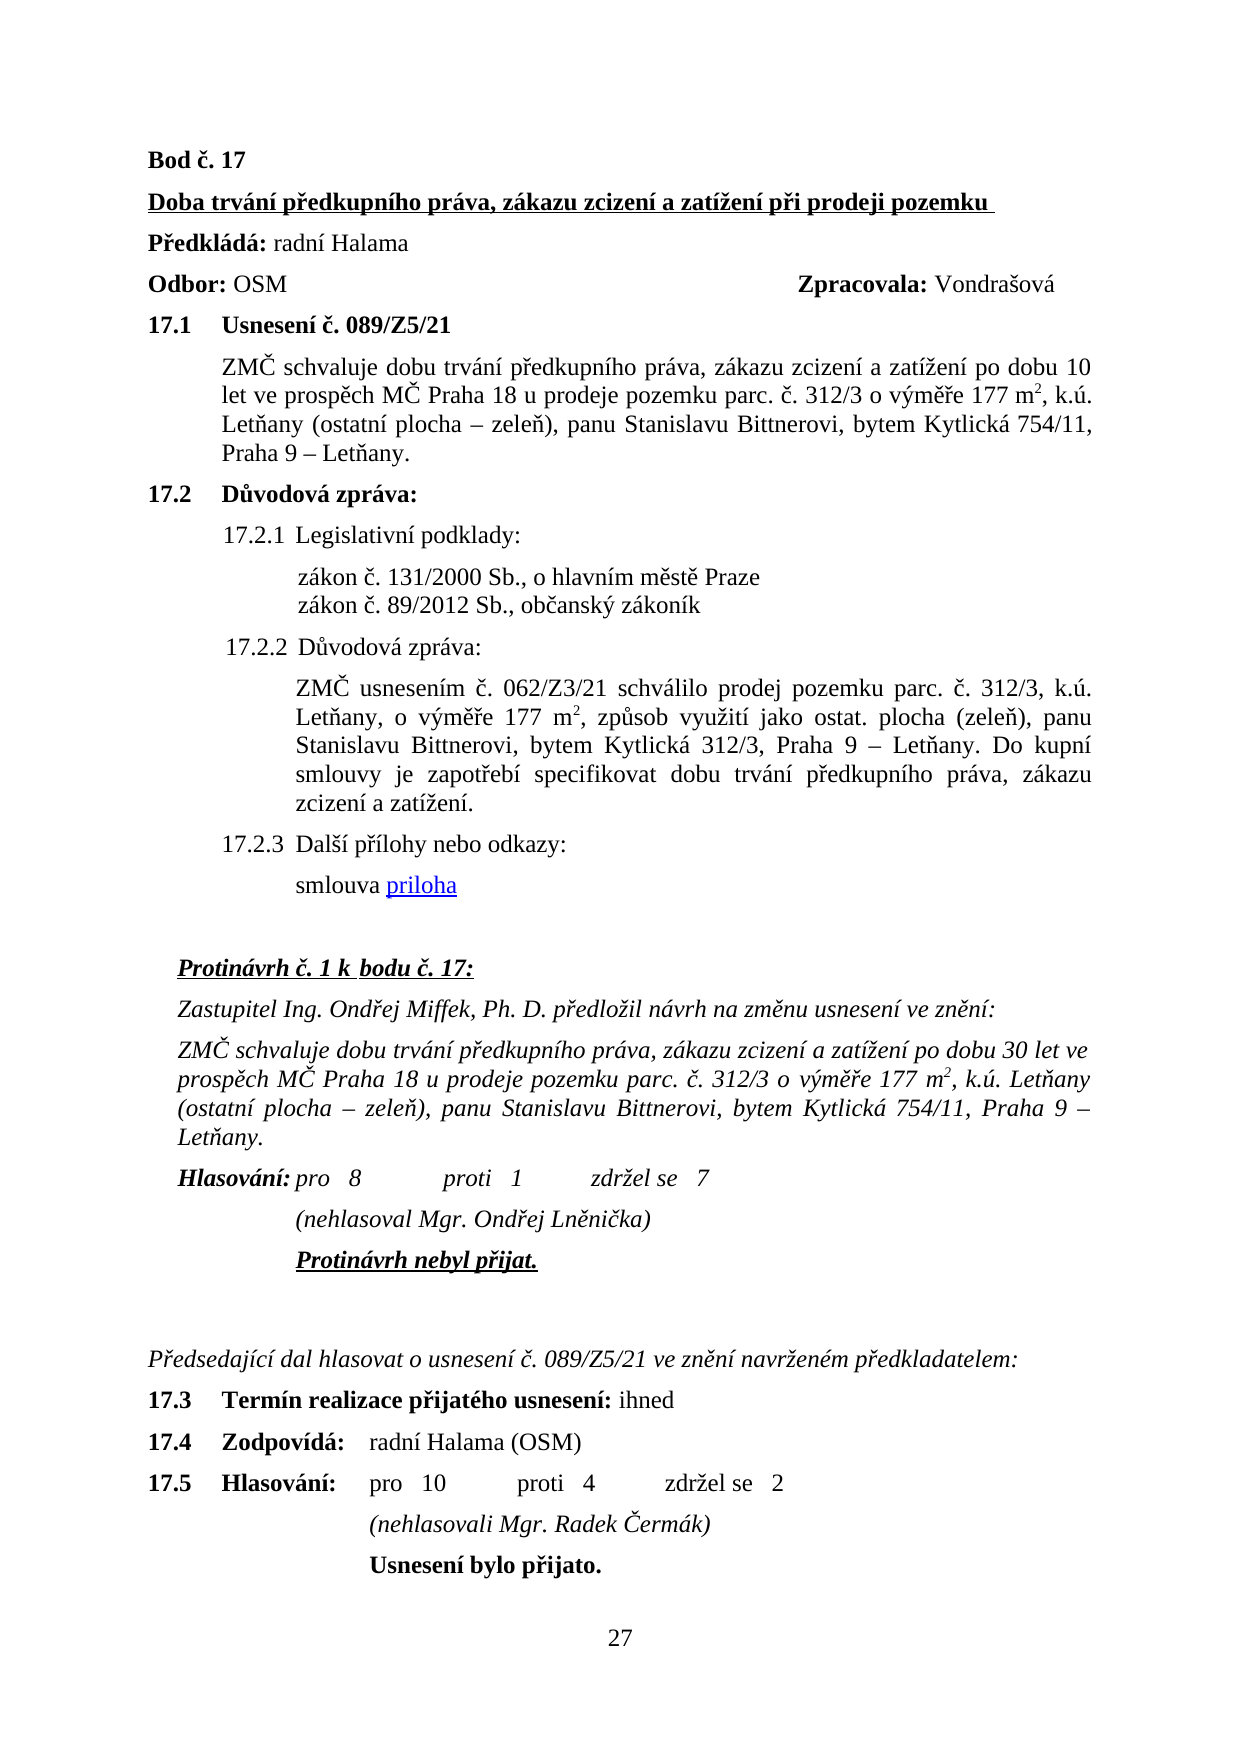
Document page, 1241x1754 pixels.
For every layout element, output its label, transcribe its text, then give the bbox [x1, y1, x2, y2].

text Předsedající dal hlasovat o usnesení č. 089/Z5/21 ve znění navrženém předkladatelem: [148, 1344, 1093, 1373]
text zákon č. 131/2000 Sb., o hlavním městě Praze [298, 562, 1093, 590]
text Protinávrh nebyl přijat. [251, 1245, 1093, 1274]
text (nehlasovali Mgr. Radek Čermák) [148, 1509, 1093, 1538]
text zákon č. 89/2012 Sb., občanský zákoník [298, 590, 1093, 619]
text smlouva priloha [177, 870, 1093, 899]
subtitle Bod č. 17 [148, 145, 1093, 174]
text 17.3 Termín realizace přijatého usnesení: ihned [148, 1385, 1093, 1414]
text 17.5 Hlasování: pro 10 proti 4 zdržel se 2 [148, 1468, 1093, 1497]
text Odbor: OSM Zpracovala: Vondrašová [148, 269, 1093, 298]
text Usnesení bylo přijato. [369, 1550, 1093, 1579]
text ZMČ usnesením č. 062/Z3/21 schválilo prodej pozemku parc. č. 312/3, k.ú. Letňany, o výměře 177 m2, způsob využití jako ostat. plocha (zeleň), panu Stanislavu Bittnerovi, bytem Kytlická 312/3, Praha 9 – Letňany. Do kupní smlouvy je zapotřebí specifikovat dobu trvání předkupního práva, zákazu zcizení a zatížení. [295, 673, 1093, 817]
text (nehlasoval Mgr. Ondřej Lněnička) [148, 1204, 1093, 1233]
text ZMČ schvaluje dobu trvání předkupního práva, zákazu zcizení a zatížení po dobu 30 let ve prospěch MČ Praha 18 u prodeje pozemku parc. č. 312/3 o výměře 177 m2, k.ú. Letňany (ostatní plocha – zeleň), panu Stanislavu Bittnerovi, bytem Kytlická 754/11, Praha 9 – Letňany. [177, 1035, 1093, 1150]
text 17.2.1 Legislativní podklady: [223, 520, 1093, 549]
subtitle Předkládá: radní Halama [148, 228, 1093, 257]
text 17.1 Usnesení č. 089/Z5/21 [148, 310, 1093, 339]
text 17.2.2 Důvodová zpráva: [225, 632, 1093, 660]
text 17.2.3 Další přílohy nebo odkazy: [177, 829, 1093, 858]
text 17.2 Důvodová zpráva: [148, 479, 1093, 508]
text ZMČ schvaluje dobu trvání předkupního práva, zákazu zcizení a zatížení po dobu 10 let ve prospěch MČ Praha 18 u prodeje pozemku parc. č. 312/3 o výměře 177 m2, k.ú. Letňany (ostatní plocha – zeleň), panu Stanislavu Bittnerovi, bytem Kytlická 754/11, Praha 9 – Letňany. [221, 352, 1093, 467]
subtitle Doba trvání předkupního práva, zákazu zcizení a zatížení při prodeji pozemku [148, 187, 1093, 215]
text Hlasování: pro 8 proti 1 zdržel se 7 [148, 1163, 1093, 1192]
text Protinávrh č. 1 k bodu č. 17: [177, 953, 1093, 982]
text Zastupitel Ing. Ondřej Miffek, Ph. D. předložil návrh na změnu usnesení ve znění: [177, 994, 1093, 1023]
text 17.4 Zodpovídá: radní Halama (OSM) [148, 1427, 1093, 1455]
